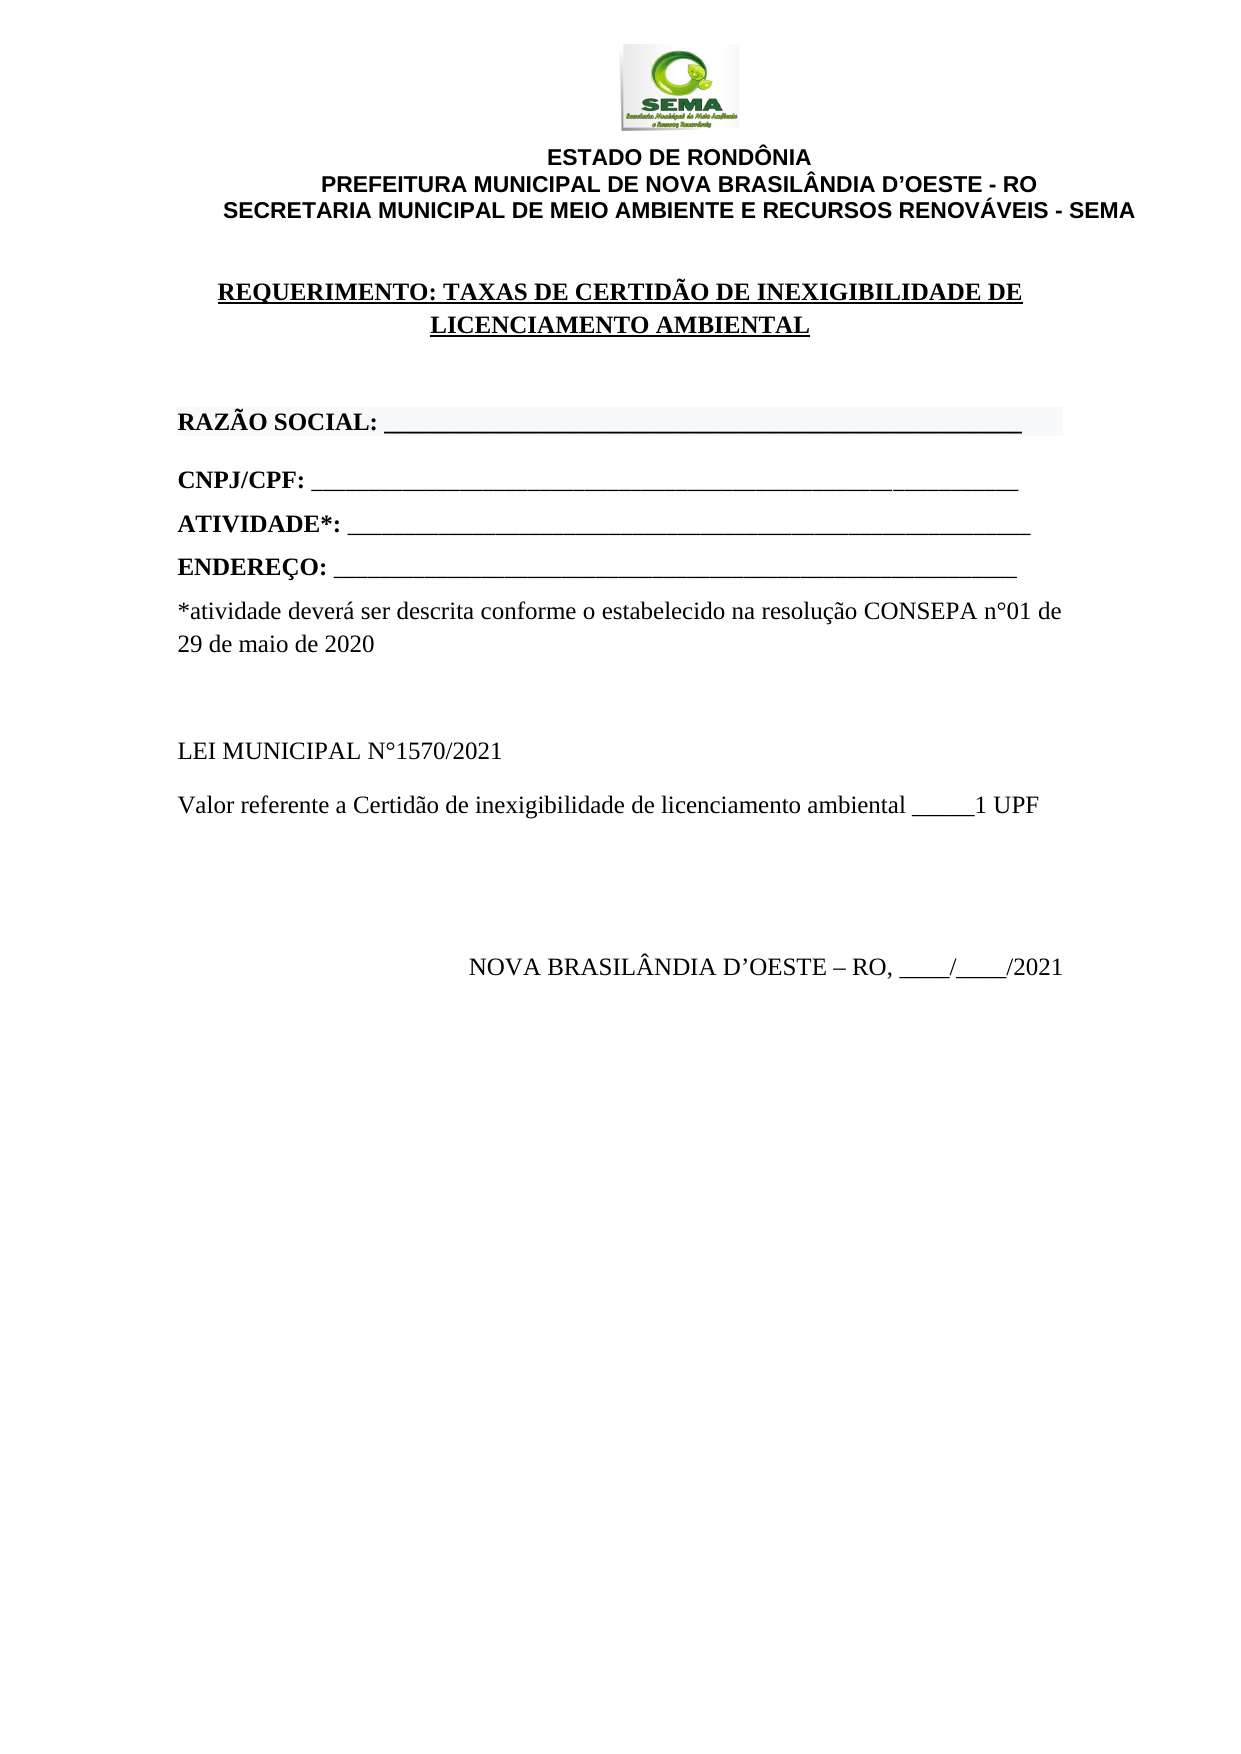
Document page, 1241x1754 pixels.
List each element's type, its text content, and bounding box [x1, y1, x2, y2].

text ENDEREÇO: ____________________________________________________________ [177, 552, 1107, 581]
text ATIVIDADE*: ____________________________________________________________ [177, 509, 1107, 538]
text NOVA BRASILÂNDIA D’OESTE – RO, ____/____/2021 [177, 952, 1063, 981]
text *atividade deverá ser descrita conforme o estabelecido na resolução CONSEPA n°01 de 29 de maio de 2020 [177, 596, 1063, 657]
text LEI MUNICIPAL N°1570/2021 [177, 736, 1063, 765]
picture [619, 44, 740, 131]
text CNPJ/CPF: ______________________________________________________________ [177, 465, 1107, 494]
text Valor referente a Certidão de inexigibilidade de licenciamento ambiental _____1 UPF [177, 790, 1063, 819]
subtitle RAZÃO SOCIAL: ___________________________________________________ [177, 407, 1063, 436]
text REQUERIMENTO: TAXAS DE CERTIDÃO DE INEXIGIBILIDADE DE LICENCIAMENTO AMBIENTAL [177, 277, 1063, 339]
